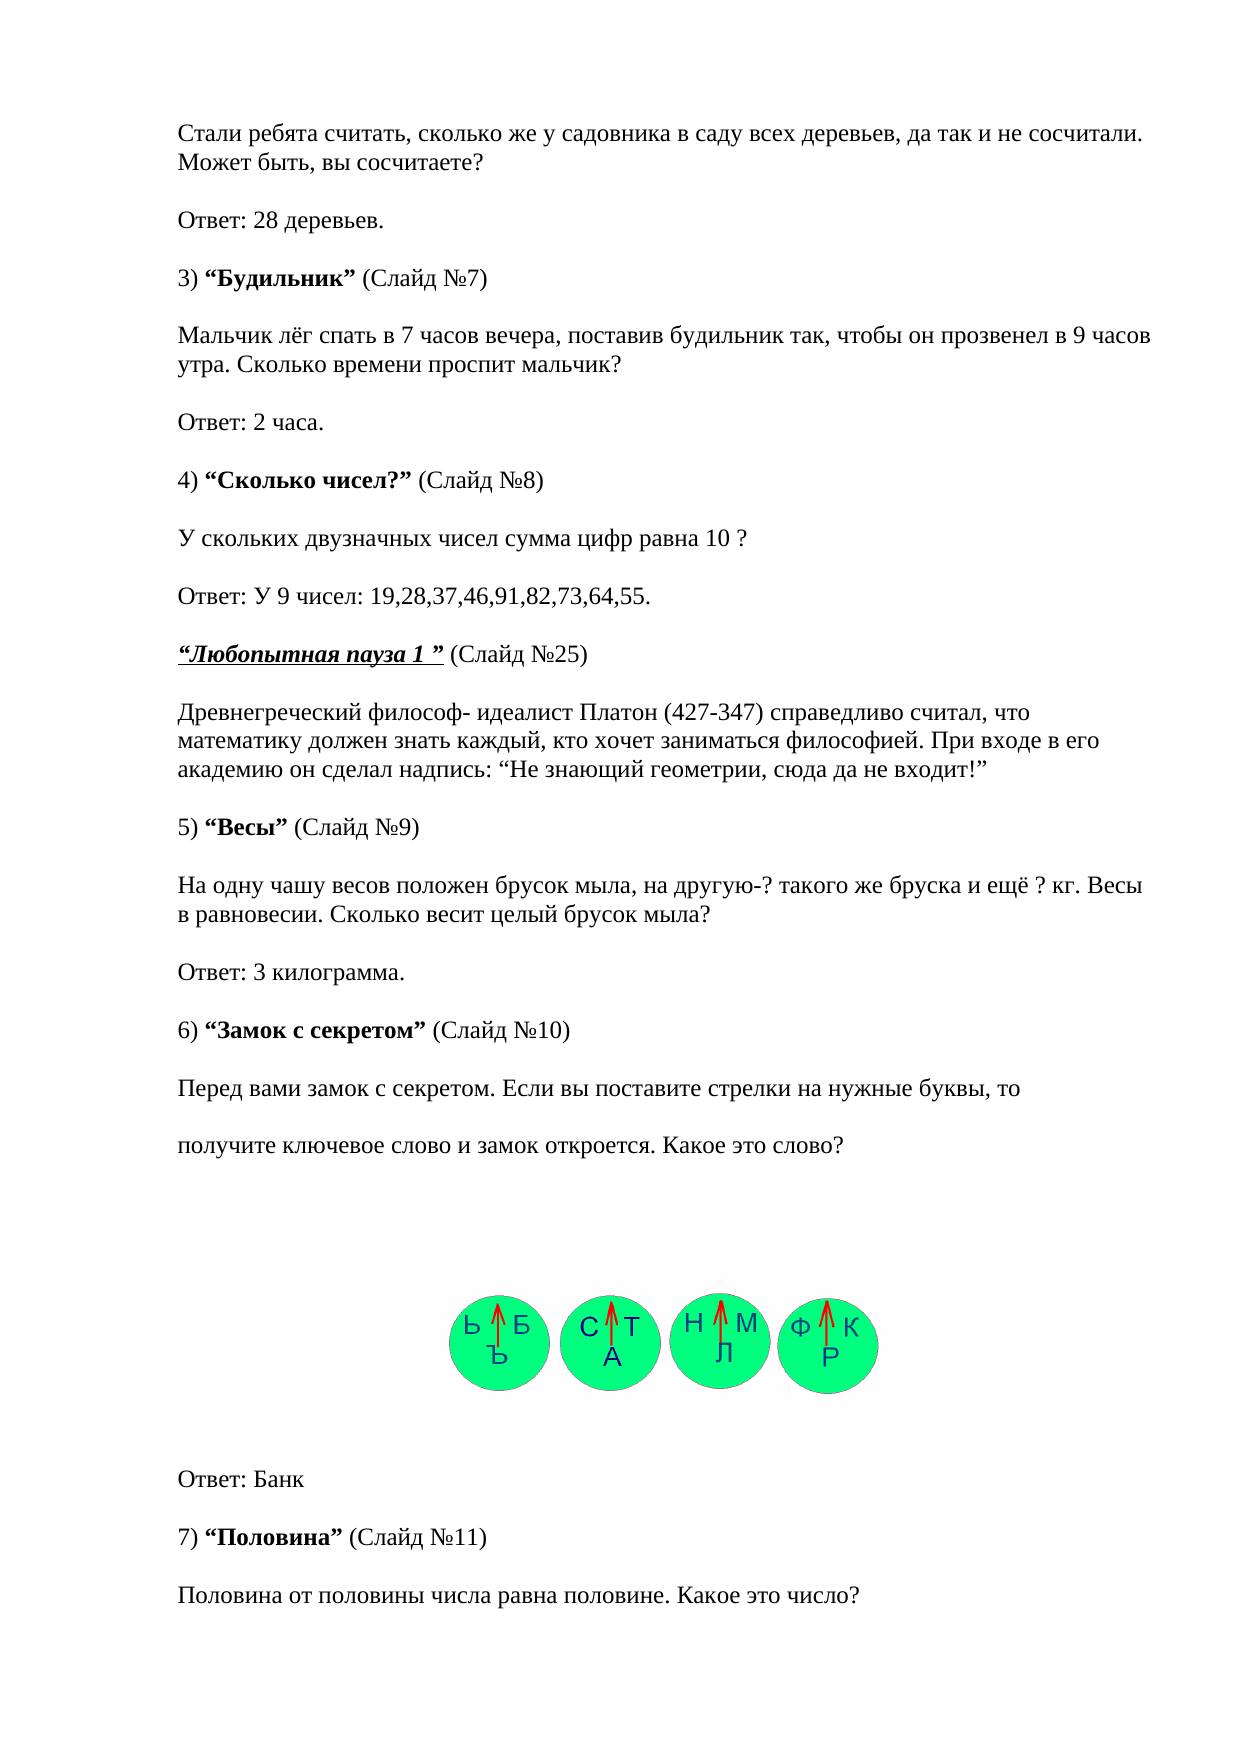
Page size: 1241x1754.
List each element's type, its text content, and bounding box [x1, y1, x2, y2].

text 6) “Замок с секретом” (Слайд №10) [177, 1015, 1152, 1043]
text Мальчик лёг спать в 7 часов вечера, поставив будильник так, чтобы он прозвенел в 9 часов утра. Сколько времени проспит мальчик? [177, 321, 1152, 378]
text 7) “Половина” (Слайд №11) [177, 1522, 1152, 1551]
text Древнегреческий философ- идеалист Платон (427-347) справедливо считал, что математику должен знать каждый, кто хочет заниматься философией. При входе в его академию он сделал надпись: “Не знающий геометрии, сюда да не входит!” [177, 697, 1152, 783]
text Ответ: Банк [177, 1464, 1152, 1493]
text Ответ: У 9 чисел: 19,28,37,46,91,82,73,64,55. [177, 581, 1152, 610]
picture [407, 1188, 922, 1436]
text 5) “Весы” (Слайд №9) [177, 812, 1152, 841]
text Ответ: 2 часа. [177, 407, 1152, 436]
text 4) “Сколько чисел?” (Слайд №8) [177, 465, 1152, 494]
text Половина от половины числа равна половине. Какое это число? [177, 1580, 1152, 1609]
text У скольких двузначных чисел сумма цифр равна 10 ? [177, 523, 1152, 552]
text 3) “Будильник” (Слайд №7) [177, 263, 1152, 291]
text На одну чашу весов положен брусок мыла, на другую-? такого же бруска и ещё ? кг. Весы в равновесии. Сколько весит целый брусок мыла? [177, 870, 1152, 928]
text Ответ: 28 деревьев. [177, 205, 1152, 233]
text Перед вами замок с секретом. Если вы поставите стрелки на нужные буквы, то [177, 1073, 1152, 1101]
text Ответ: 3 килограмма. [177, 957, 1152, 986]
text Стали ребята считать, сколько же у садовника в саду всех деревьев, да так и не сосчитали. Может быть, вы сосчитаете? [177, 118, 1152, 176]
text “Любопытная пауза (Слайд №25) [177, 639, 1152, 668]
text получите ключевое слово и замок откроется. Какое это слово? [177, 1131, 1152, 1159]
